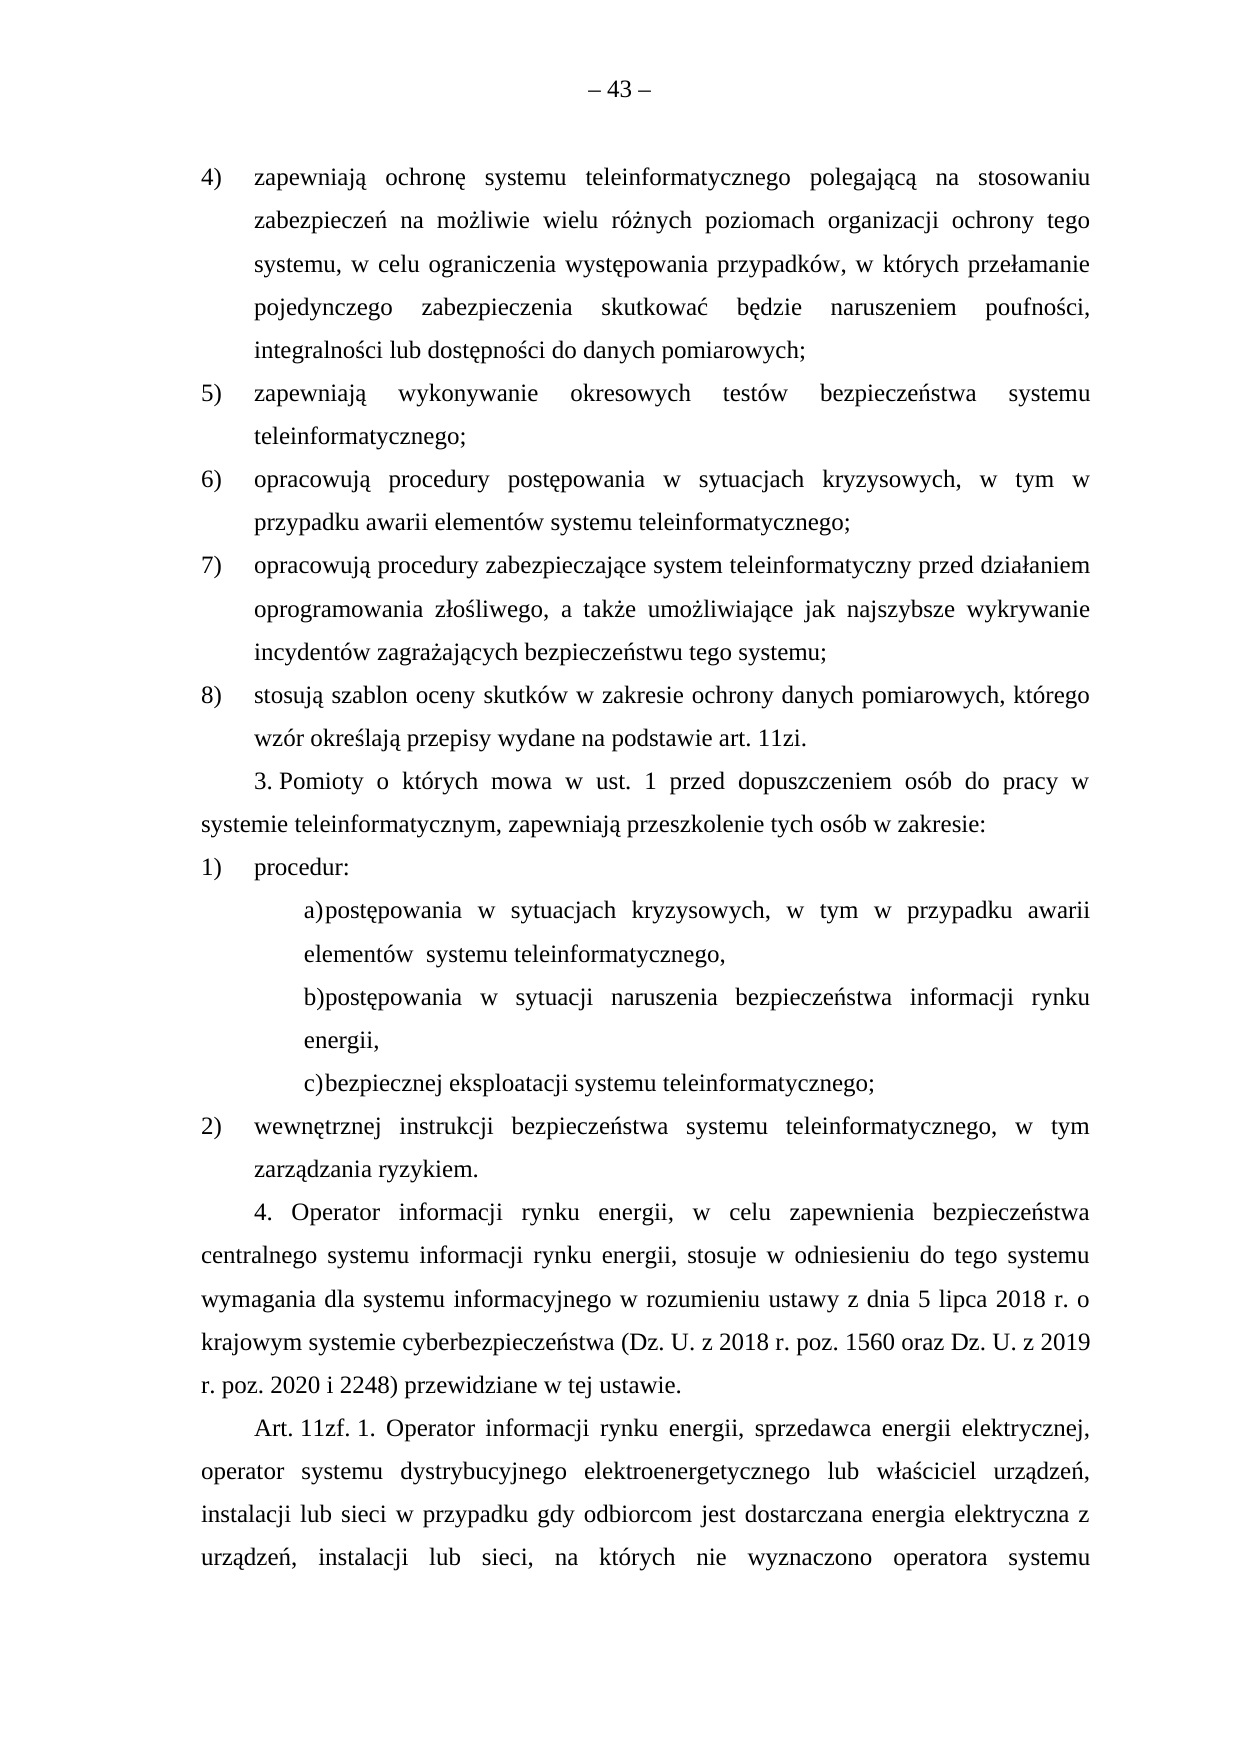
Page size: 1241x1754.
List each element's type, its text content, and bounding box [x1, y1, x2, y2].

text c) bezpiecznej eksploatacji systemu teleinformatycznego; [304, 1068, 1091, 1097]
text 4) zapewniają ochronę systemu teleinformatycznego polegającą na stosowaniu zabezpieczeń na możliwie wielu różnych poziomach organizacji ochrony tego systemu, w celu ograniczenia występowania przypadków, w których przełamanie pojedynczego zabezpieczenia skutkować będzie naruszeniem poufności, integralności lub dostępności do danych pomiarowych; [201, 162, 1091, 364]
text 3. Pomioty o których mowa w ust. 1 przed dopuszczeniem osób do pracy w systemie teleinformatycznym, zapewniają przeszkolenie tych osób w zakresie: [201, 766, 1091, 838]
text a) postępowania w sytuacjach kryzysowych, w tym w przypadku awarii elementów systemu teleinformatycznego, [304, 896, 1091, 967]
text 5) zapewniają wykonywanie okresowych testów bezpieczeństwa systemu teleinformatycznego; [201, 378, 1091, 450]
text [201, 1413, 1091, 1571]
text 2) wewnętrznej instrukcji bezpieczeństwa systemu teleinformatycznego, w tym zarządzania ryzykiem. [201, 1111, 1091, 1183]
text b) postępowania w sytuacji naruszenia bezpieczeństwa informacji rynku energii, [304, 982, 1091, 1054]
text 8) stosują szablon oceny skutków w zakresie ochrony danych pomiarowych, którego wzór określają przepisy wydane na podstawie art. 11zi. [201, 680, 1091, 752]
text 4. Operator informacji rynku energii, w celu zapewnienia bezpieczeństwa centralnego systemu informacji rynku energii, stosuje w odniesieniu do tego systemu wymagania dla systemu informacyjnego w rozumieniu ustawy z dnia 5 lipca 2018 r. o krajowym systemie cyberbezpieczeństwa (Dz. U. z 2018 r. poz. 1560 oraz Dz. U. z 2019 r. poz. 2020 i 2248) przewidziane w tej ustawie. [201, 1197, 1091, 1399]
text 6) opracowują procedury postępowania w sytuacjach kryzysowych, w tym w przypadku awarii elementów systemu teleinformatycznego; [201, 464, 1091, 536]
text 1) procedur: [201, 852, 1091, 881]
text 7) opracowują procedury zabezpieczające system teleinformatyczny przed działaniem oprogramowania złośliwego, a także umożliwiające jak najszybsze wykrywanie incydentów zagrażających bezpieczeństwu tego systemu; [201, 551, 1091, 666]
